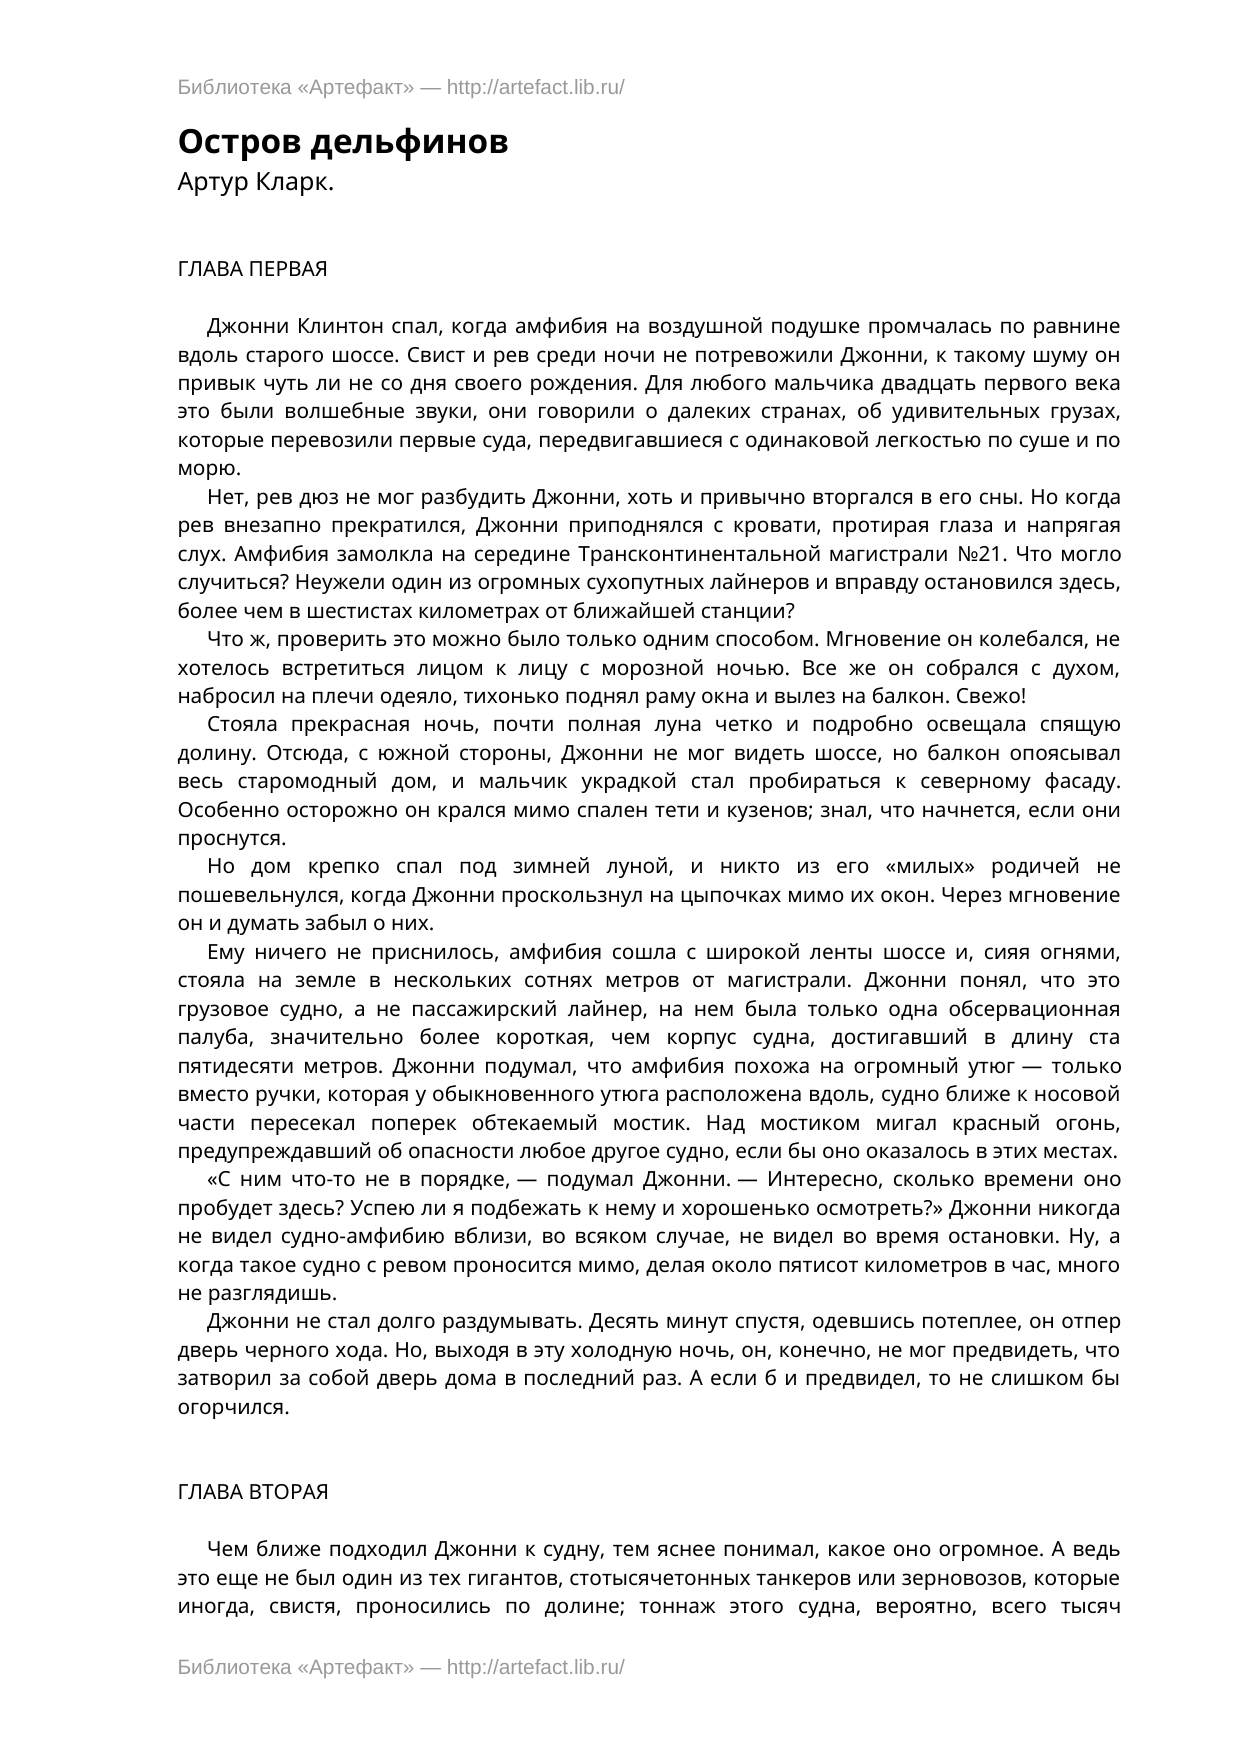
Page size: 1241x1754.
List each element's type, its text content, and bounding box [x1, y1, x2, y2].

text ГЛАВА ВТОРАЯ [177, 1477, 1122, 1506]
text Джонни не стал долго раздумывать. Десять минут спустя, одевшись потеплее, он отпер дверь черного хода. Но, выходя в эту холодную ночь, он, конечно, не мог предвидеть, что затворил за собой дверь дома в последний раз. А если б и предвидел, то не слишком бы огорчился. [177, 1307, 1122, 1420]
text Артур Кларк. [177, 163, 1122, 198]
text Но дом крепко спал под зимней луной, и никто из его «милых» родичей не пошевельнулся, когда Джонни проскользнул на цыпочках мимо их окон. Через мгновение он и думать забыл о них. [177, 852, 1122, 937]
text Стояла прекрасная ночь, почти полная луна четко и подробно освещала спящую долину. Отсюда, с южной стороны, Джонни не мог видеть шоссе, но балкон опоясывал весь старомодный дом, и мальчик украдкой стал пробираться к северному фасаду. Особенно осторожно он крался мимо спален тети и кузенов; знал, что начнется, если они проснутся. [177, 709, 1122, 852]
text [177, 1534, 1122, 1619]
text Ему ничего не приснилось, амфибия сошла с широкой ленты шоссе и, сияя огнями, стояла на земле в нескольких сотнях метров от магистрали. Джонни понял, что это грузовое судно, а не пассажирский лайнер, на нем была только одна обсервационная палуба, значительно более короткая, чем корпус судна, достигавший в длину ста пятидесяти метров. Джонни подумал, что амфибия похожа на огромный утюг — только вместо ручки, которая у обыкновенного утюга расположена вдоль, судно ближе к носовой части пересекал поперек обтекаемый мостик. Над мостиком мигал красный огонь, предупреждавший об опасности любое другое судно, если бы оно оказалось в этих местах. [177, 937, 1122, 1164]
text Нет, рев дюз не мог разбудить Джонни, хоть и привычно вторгался в его сны. Но когда рев внезапно прекратился, Джонни приподнялся с кровати, протирая глаза и напрягая слух. Амфибия замолкла на середине Трансконтинентальной магистрали №21. Что могло случиться? Неужели один из огромных сухопутных лайнеров и вправду остановился здесь, более чем в шестистах километрах от ближайшей станции? [177, 482, 1122, 624]
text Что ж, проверить это можно было только одним способом. Мгновение он колебался, не хотелось встретиться лицом к лицу с морозной ночью. Все же он собрался с духом, набросил на плечи одеяло, тихонько поднял раму окна и вылез на балкон. Свежо! [177, 624, 1122, 709]
subtitle Остров дельфинов [177, 118, 1122, 163]
text ГЛАВА ПЕРВАЯ [177, 254, 1122, 283]
text «С ним что-то не в порядке, — подумал Джонни. — Интересно, сколько времени оно пробудет здесь? Успею ли я подбежать к нему и хорошенько осмотреть?» Джонни никогда не видел судно-амфибию вблизи, во всяком случае, не видел во время остановки. Ну, а когда такое судно с ревом проносится мимо, делая около пятисот километров в час, много не разглядишь. [177, 1164, 1122, 1307]
text Джонни Клинтон спал, когда амфибия на воздушной подушке промчалась по равнине вдоль старого шоссе. Свист и рев среди ночи не потревожили Джонни, к такому шуму он привык чуть ли не со дня своего рождения. Для любого мальчика двадцать первого века это были волшебные звуки, они говорили о далеких странах, об удивительных грузах, которые перевозили первые суда, передвигавшиеся с одинаковой легкостью по суше и по морю. [177, 311, 1122, 482]
